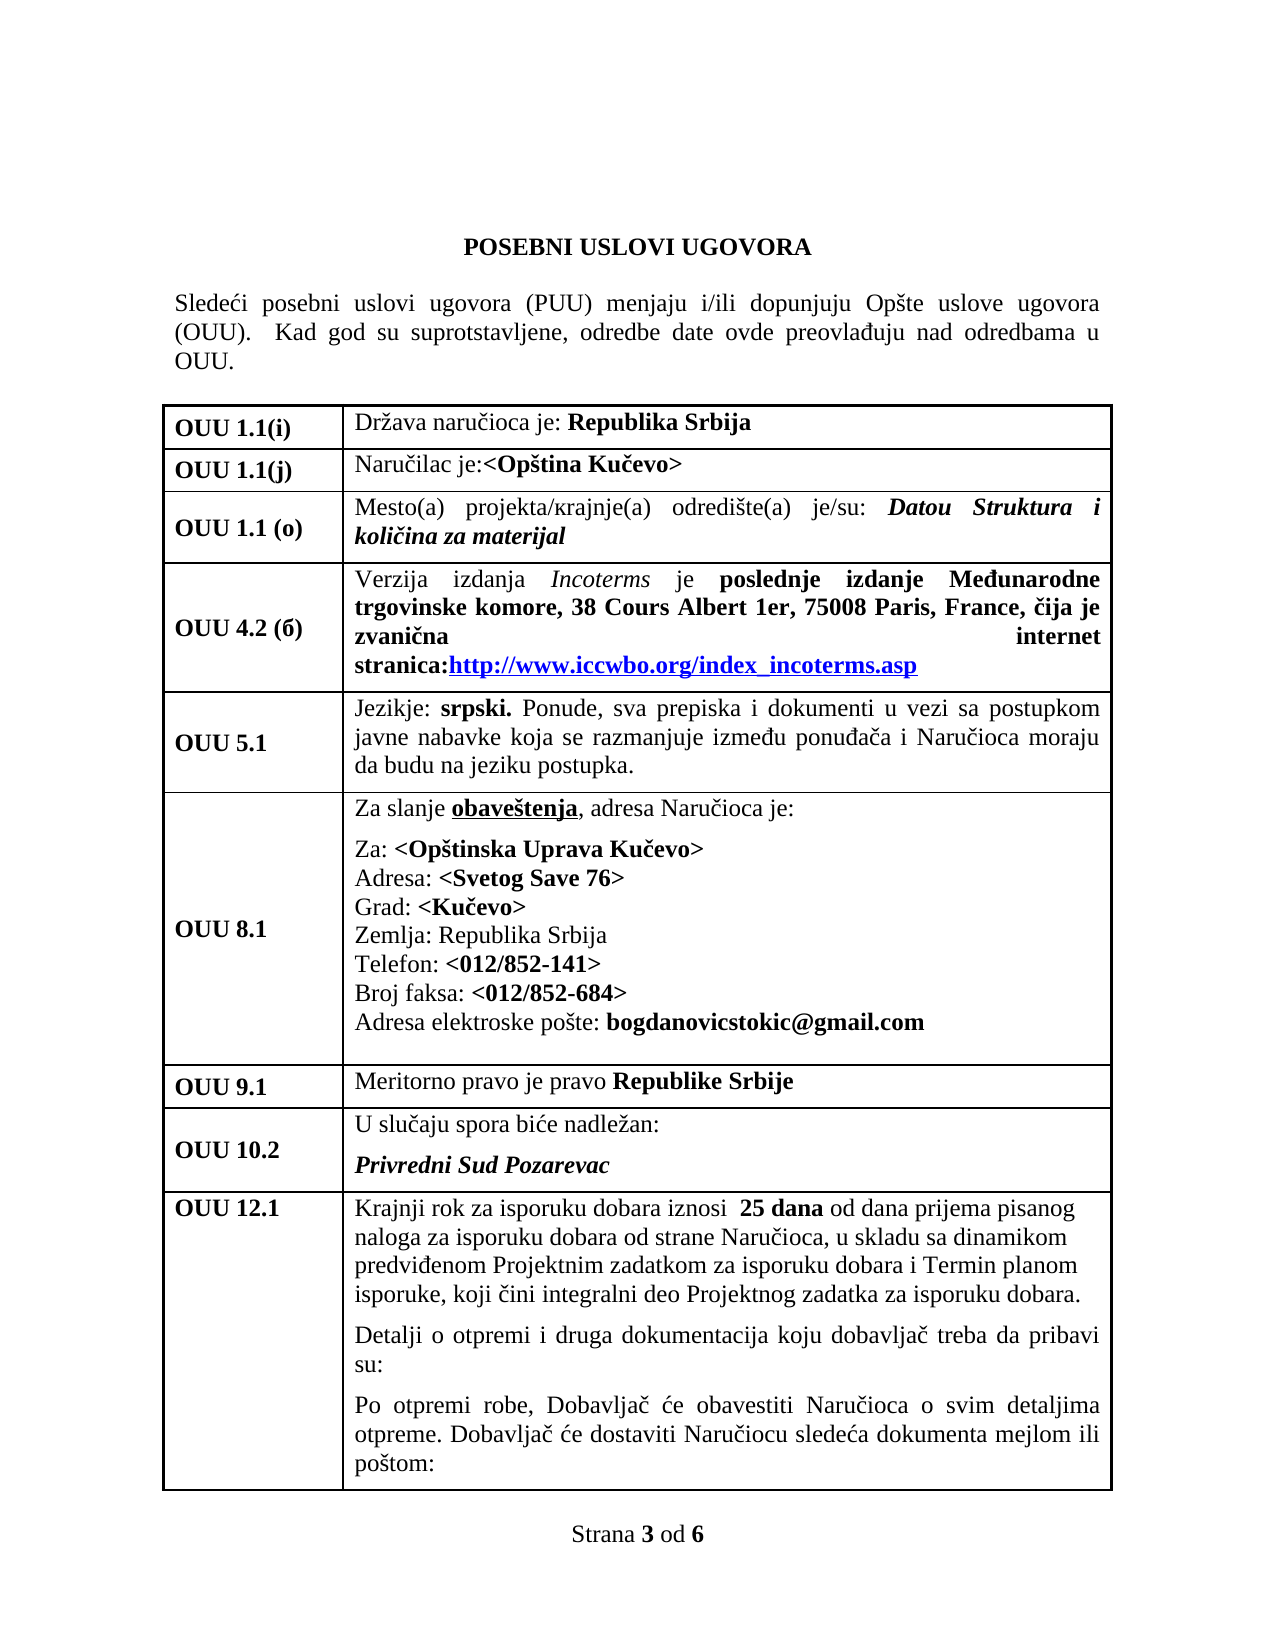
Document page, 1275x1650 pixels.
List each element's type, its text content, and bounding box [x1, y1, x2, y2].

table_cell ОUU 12.1 [165, 1193, 342, 1489]
table_cell ОUU 9.1 [165, 1066, 342, 1107]
table_cell ОUU 1.1 (o) [165, 492, 342, 562]
table_cell ОUU 8.1 [165, 793, 342, 1064]
table_cell ОUU 1.1(j) [165, 450, 342, 491]
table_cell Država naručioca je: Republika Srbija [344, 407, 1110, 448]
table_cell Verzija izdanja Incoterms je poslednje izdanje Međunarodne trgovinske komore, 38 Cours Albert 1er, 75008 Paris, France, čija je zvanična internet stranica:http://www.iccwbo.org/index_incoterms.asp [344, 564, 1110, 691]
table_cell Naručilac je:<Opština Kučevo> [344, 450, 1110, 491]
table_cell Јеzikје: srpski. Ponude, sva prepiska i dokumenti u vezi sa postupkom javne nabavke koja se razmanjuje između ponuđača i Naručioca moraju da budu na jeziku postupka. [344, 693, 1110, 792]
table_cell Za slanje оbaveštenja, аdresa Naručioca je: Za: <Opštinska Uprava Kučevo> Аdresa: <Svetog Save 76> Grad: <Kučevo> Zemlja: Republika Srbija Тelefon: <012/852-141> Broj faksa: <012/852-684> Аdresa elektroske pošte: bogdanovicstokic@gmail.com [344, 793, 1110, 1064]
table_header POSEBNI USLOVI UGOVORA [163, 205, 1112, 288]
table_cell ОUU 5.1 [165, 693, 342, 792]
table_cell Sledeći posebni uslovi ugovora (PUU) menjaju i/ili dopunjuju Opšte uslove ugovora (OUU). Kad god su suprotstavljene, odredbe date ovde preovlađuju nad odredbama u OUU. [163, 289, 1112, 403]
table_cell ОUU 10.2 [165, 1109, 342, 1191]
table_cell U slučaju spora biće nadležan: Privredni Sud Pozarevac [344, 1109, 1110, 1191]
table_cell Meritorno pravo je pravo Republike Srbije [344, 1066, 1110, 1107]
table_cell ОUU 1.1(i) [165, 407, 342, 448]
table_cell ОUU 4.2 (б) [165, 564, 342, 691]
table_cell Меsto(а) projekta/кrajnje(а) оdredište(а) је/su: Datou Struktura i količina za materijal [344, 492, 1110, 562]
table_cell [344, 1193, 1110, 1489]
